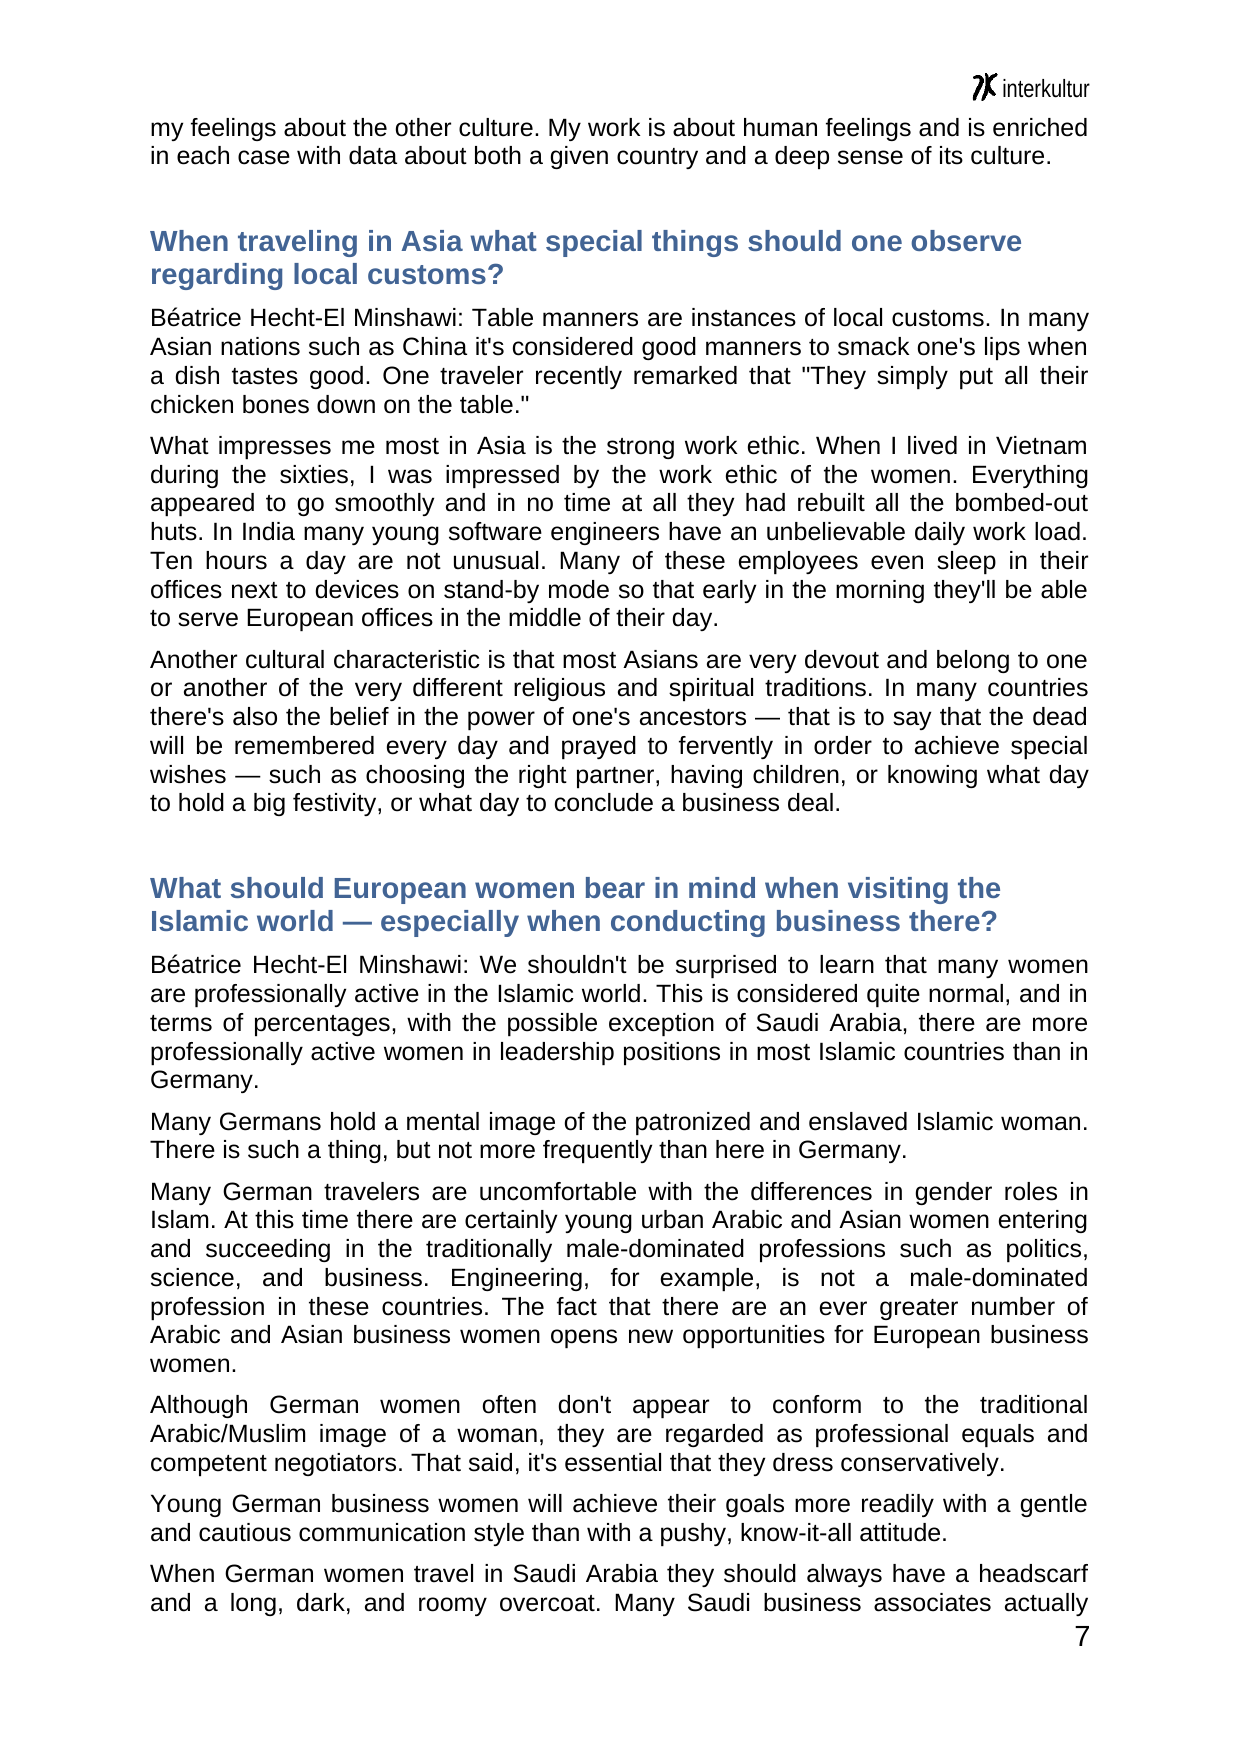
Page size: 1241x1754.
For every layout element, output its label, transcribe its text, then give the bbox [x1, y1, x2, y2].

text Another cultural characteristic is that most Asians are very devout and belong to one or another of the very different religious and spiritual traditions. In many countries there's also the belief in the power of one's ancestors — that is to say that the dead will be remembered every day and prayed to fervently in order to achieve special wishes — such as choosing the right partner, having children, or knowing what day to hold a big festivity, or what day to conclude a business deal. [150, 644, 1090, 817]
text What impresses me most in Asia is the strong work ethic. When I lived in Vietnam during the sixties, I was impressed by the work ethic of the women. Everything appeared to go smoothly and in no time at all they had rebuilt all the bombed-out huts. In India many young software engineers have an unbelievable daily work load. Ten hours a day are not unusual. Many of these employees even sleep in their offices next to devices on stand-by mode so that early in the morning they'll be able to serve European offices in the middle of their day. [150, 431, 1090, 632]
text Young German business women will achieve their goals more readily with a gentle and cautious communication style than with a pushy, know-it-all attitude. [150, 1489, 1090, 1547]
text Béatrice Hecht-El Minshawi: We shouldn't be surprised to learn that many women are professionally active in the Islamic world. This is considered quite normal, and in terms of percentages, with the possible exception of Saudi Arabia, there are more professionally active women in leadership positions in most Islamic countries than in Germany. [150, 950, 1090, 1094]
text What should European women bear in mind when visiting the Islamic world — especially when conducting business there? [150, 871, 1090, 938]
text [150, 112, 1090, 170]
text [150, 1559, 1090, 1617]
text Many German travelers are uncomfortable with the differences in gender roles in Islam. At this time there are certainly young urban Arabic and Asian women entering and succeeding in the traditionally male-dominated professions such as politics, science, and business. Engineering, for example, is not a male-dominated profession in these countries. The fact that there are an ever greater number of Arabic and Asian business women opens new opportunities for European business women. [150, 1177, 1090, 1378]
text Although German women often don't appear to conform to the traditional Arabic/Muslim image of a woman, they are regarded as professional equals and competent negotiators. That said, it's essential that they dress conservatively. [150, 1390, 1090, 1477]
text When traveling in Asia what special things should one observe regarding local customs? [150, 224, 1090, 291]
text Béatrice Hecht-El Minshawi: Table manners are instances of local customs. In many Asian nations such as China it's considered good manners to smack one's lips when a dish tastes good. One traveler recently remarked that "They simply put all their chicken bones down on the table." [150, 303, 1090, 418]
text Many Germans hold a mental image of the patronized and enslaved Islamic woman. There is such a thing, but not more frequently than here in Germany. [150, 1107, 1090, 1164]
picture [972, 73, 998, 101]
